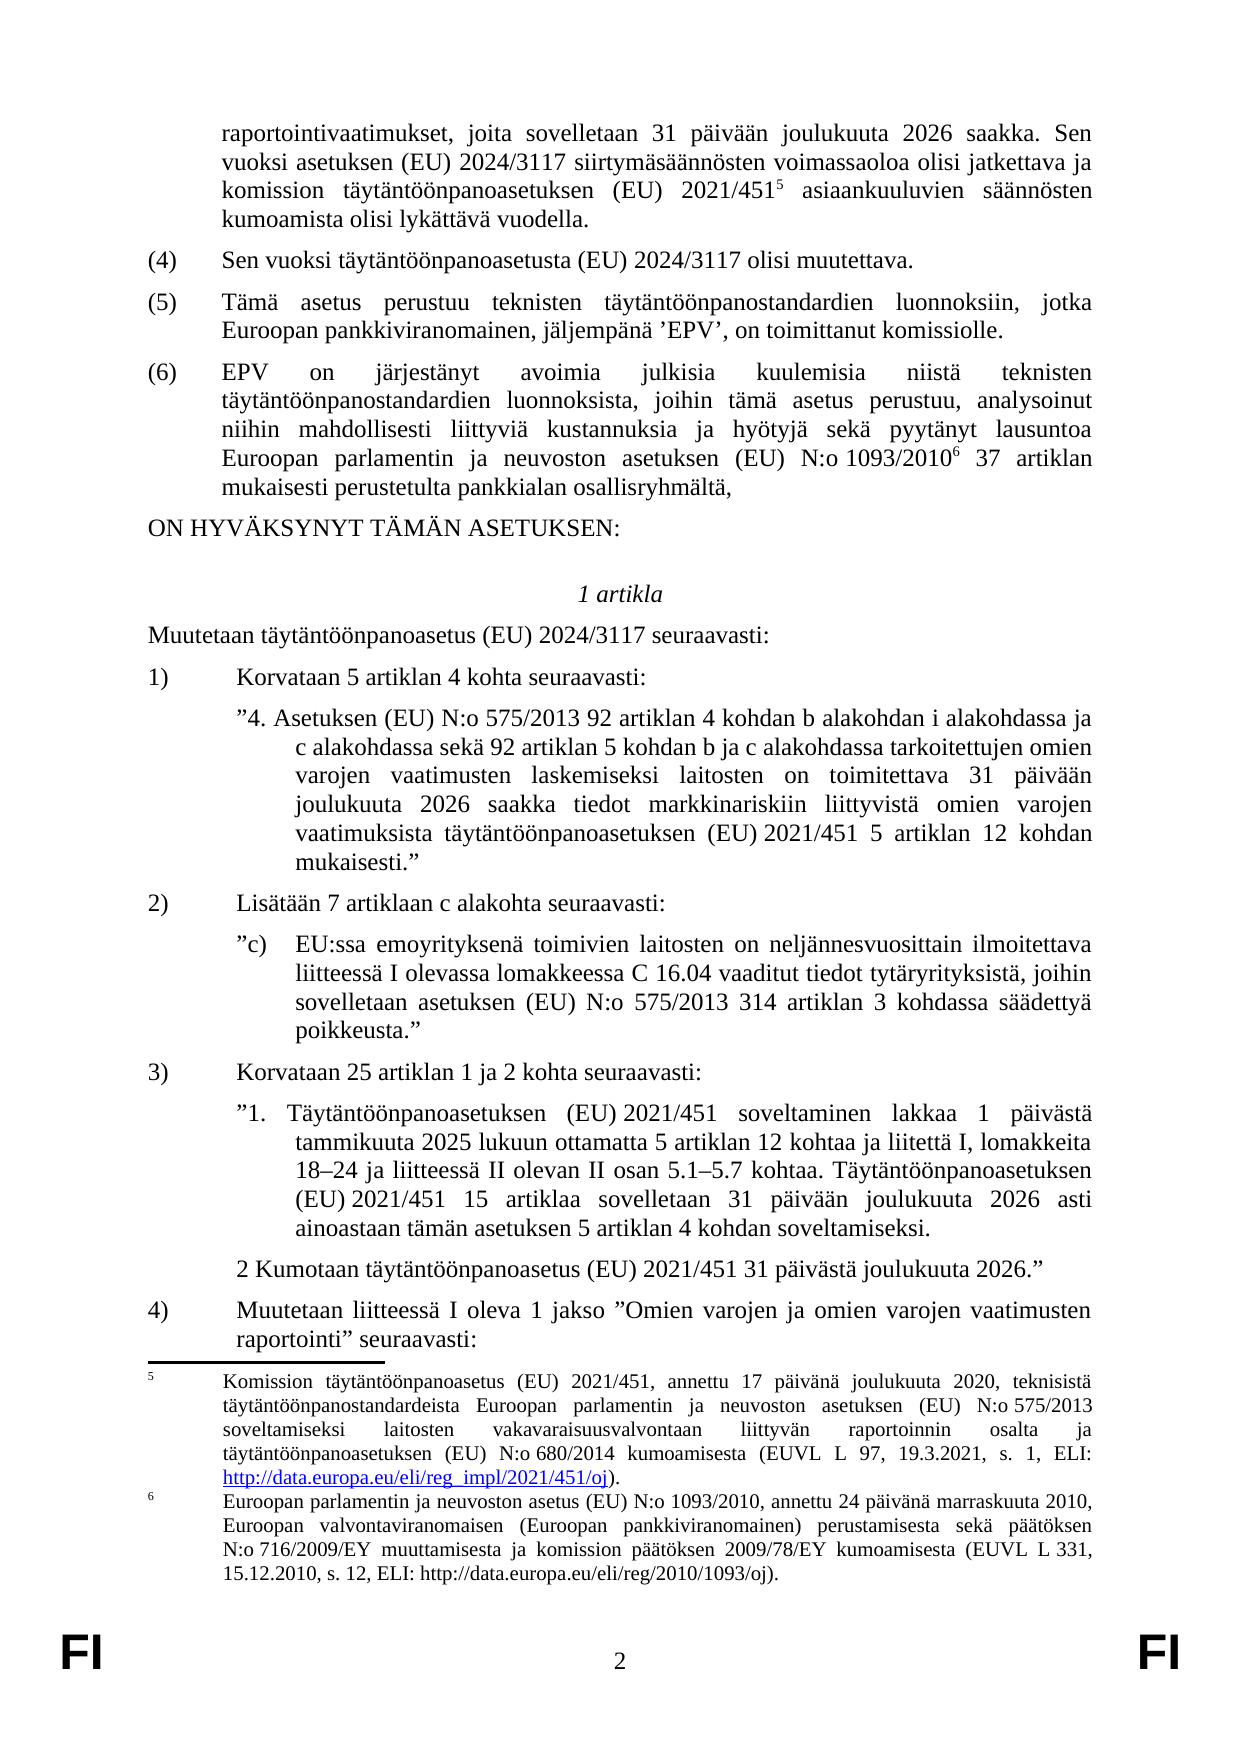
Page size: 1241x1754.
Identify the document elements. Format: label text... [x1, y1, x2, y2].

text (6) EPV on järjestänyt avoimia julkisia kuulemisia niistä teknisten täytäntöönpanostandardien luonnoksista, joihin tämä asetus perustuu, analysoinut niihin mahdollisesti liittyviä kustannuksia ja hyötyjä sekä pyytänyt lausuntoa Euroopan parlamentin ja neuvoston asetuksen (EU) N:o 1093/2010 37 artiklan mukaisesti perustetulta pankkialan osallisryhmältä, [148, 357, 1093, 501]
text 3) Korvataan 25 artiklan 1 ja 2 kohta seuraavasti: [148, 1057, 1093, 1086]
text (5) Tämä asetus perustuu teknisten täytäntöönpanostandardien luonnoksiin, jotka Euroopan pankkiviranomainen, jäljempänä ’EPV’, on toimittanut komissiolle. [148, 287, 1093, 344]
text Muutetaan täytäntöönpanoasetus (EU) 2024/3117 seuraavasti: [148, 621, 1093, 649]
text 2) Lisätään 7 artiklaan c alakohta seuraavasti: [148, 888, 1093, 917]
text ”1. Täytäntöönpanoasetuksen (EU) 2021/451 soveltaminen lakkaa 1 päivästä tammikuuta 2025 lukuun ottamatta 5 artiklan 12 kohtaa ja liitettä I, lomakkeita 18–24 ja liitteessä II olevan II osan 5.1–5.7 kohtaa. Täytäntöönpanoasetuksen (EU) 2021/451 15 artiklaa sovelletaan 31 päivään joulukuuta 2026 asti ainoastaan tämän asetuksen 5 artiklan 4 kohdan soveltamiseksi. [236, 1098, 1093, 1242]
text ”4. Asetuksen (EU) N:o 575/2013 92 artiklan 4 kohdan b alakohdan i alakohdassa ja c alakohdassa sekä 92 artiklan 5 kohdan b ja c alakohdassa tarkoitettujen omien varojen vaatimusten laskemiseksi laitosten on toimitettava 31 päivään joulukuuta 2026 saakka tiedot markkinariskiin liittyvistä omien varojen vaatimuksista täytäntöönpanoasetuksen (EU) 2021/451 5 artiklan 12 kohdan mukaisesti.” [236, 703, 1093, 876]
text 2 Kumotaan täytäntöönpanoasetus (EU) 2021/451 31 päivästä joulukuuta 2026.” [236, 1254, 1093, 1283]
text ON HYVÄKSYNYT TÄMÄN ASETUKSEN: [148, 513, 1093, 542]
text (4) Sen vuoksi täytäntöönpanoasetusta (EU) 2024/3117 olisi muutettava. [148, 246, 1093, 274]
text 1) Korvataan 5 artiklan 4 kohta seuraavasti: [148, 662, 1093, 691]
text ”c) EU:ssa emoyrityksenä toimivien laitosten on neljännesvuosittain ilmoitettava liitteessä I olevassa lomakkeessa C 16.04 vaaditut tiedot tytäryrityksistä, joihin sovelletaan asetuksen (EU) N:o 575/2013 314 artiklan 3 kohdassa säädettyä poikkeusta.” [236, 929, 1093, 1044]
text 1 artikla [148, 579, 1093, 608]
text 4) Muutetaan liitteessä I oleva 1 jakso ”Omien varojen ja omien varojen vaatimusten raportointi” seuraavasti: [148, 1296, 1093, 1353]
text (3) Markkinariskiä koskevien omien varojen vaatimusten soveltamispäivää lykättiin komission delegoidulla asetuksella (EU) 2025/1496 1 päivään tammikuuta 2027. Tämän vuoksi on tarpeen säilyttää muutoksitta nykyiset markkinariskiä koskevat raportointivaatimukset, joita sovelletaan 31 päivään joulukuuta 2026 saakka. Sen vuoksi asetuksen (EU) 2024/3117 siirtymäsäännösten voimassaoloa olisi jatkettava ja komission täytäntöönpanoasetuksen (EU) 2021/451 asiaankuuluvien säännösten kumoamista olisi lykättävä vuodella. [148, 118, 1093, 233]
